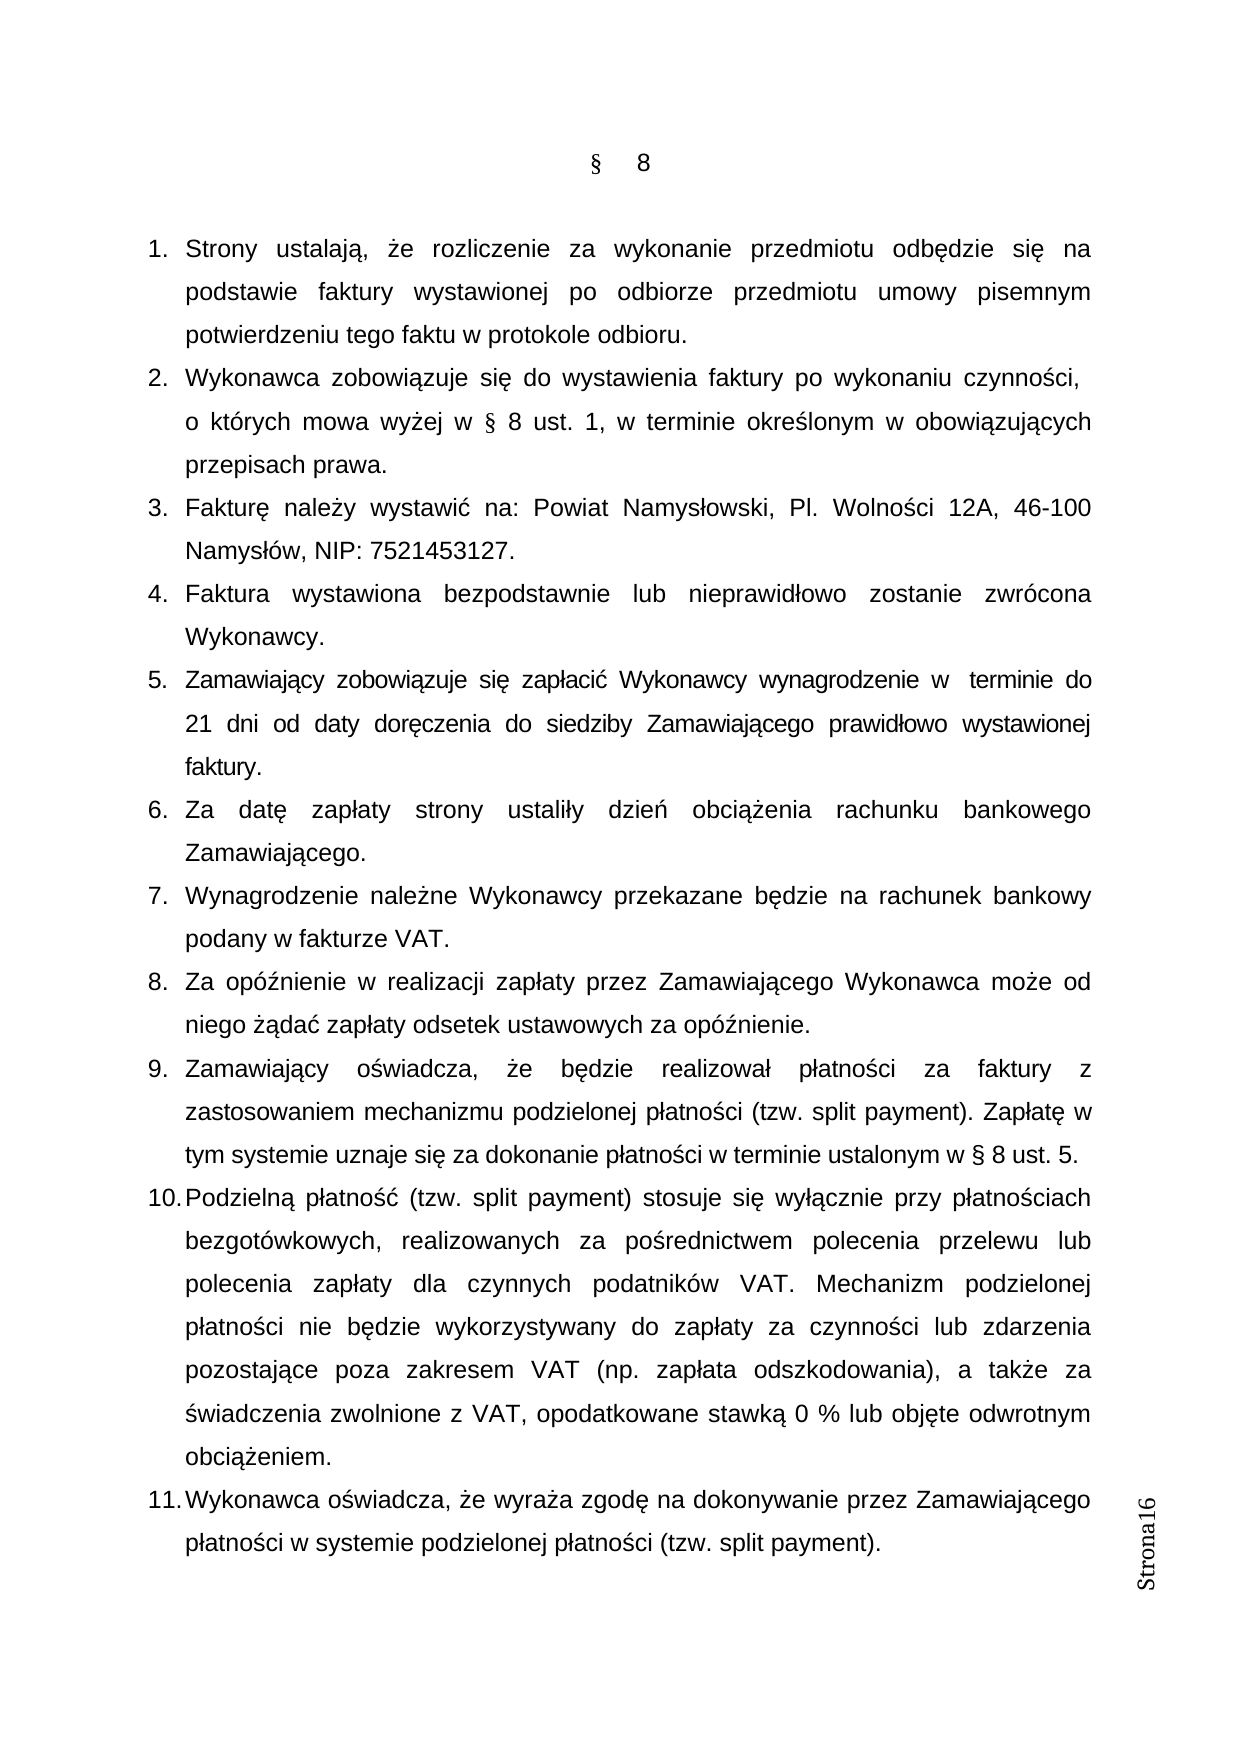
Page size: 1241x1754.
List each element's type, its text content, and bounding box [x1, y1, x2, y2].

list Fakturę należy wystawić na: Powiat Namysłowski, Pl. Wolności 12A, 46-100 Namysłów, NIP: 7521453127. [148, 493, 1092, 565]
list Zamawiający zobowiązuje się zapłacić Wykonawcy wynagrodzenie w terminie do 21 dni od daty doręczenia do siedziby Zamawiającego prawidłowo wystawionej faktury. [148, 665, 1092, 780]
list Podzielną płatność (tzw. split payment) stosuje się wyłącznie przy płatnościach bezgotówkowych, realizowanych za pośrednictwem polecenia przelewu lub polecenia zapłaty dla czynnych podatników VAT. Mechanizm podzielonej płatności nie będzie wykorzystywany do zapłaty za czynności lub zdarzenia pozostające poza zakresem VAT (np. zapłata odszkodowania), a także za świadczenia zwolnione z VAT, opodatkowane stawką 0 % lub objęte odwrotnym obciążeniem. [148, 1183, 1092, 1470]
list Za opóźnienie w realizacji zapłaty przez Zamawiającego Wykonawca może od niego żądać zapłaty odsetek ustawowych za opóźnienie. [148, 967, 1092, 1039]
list Strony ustalają, że rozliczenie za wykonanie przedmiotu odbędzie się na podstawie faktury wystawionej po odbiorze przedmiotu umowy pisemnym potwierdzeniu tego faktu w protokole odbioru. [148, 234, 1093, 349]
list Za datę zapłaty strony ustaliły dzień obciążenia rachunku bankowego Zamawiającego. [148, 795, 1092, 867]
text 8 [148, 148, 1093, 177]
list Wykonawca oświadcza, że wyraża zgodę na dokonywanie przez Zamawiającego płatności w systemie podzielonej płatności (tzw. split payment). [148, 1485, 1092, 1557]
list Faktura wystawiona bezpodstawnie lub nieprawidłowo zostanie zwrócona Wykonawcy. [148, 579, 1092, 651]
list Wykonawca zobowiązuje się do wystawienia faktury po wykonaniu czynności, o których mowa wyżej w 8 ust. 1, w terminie określonym w obowiązujących przepisach prawa. [148, 363, 1092, 478]
list Wynagrodzenie należne Wykonawcy przekazane będzie na rachunek bankowy podany w fakturze VAT. [148, 881, 1092, 953]
list Zamawiający oświadcza, że będzie realizował płatności za faktury z zastosowaniem mechanizmu podzielonej płatności (tzw. split payment). Zapłatę w tym systemie uznaje się za dokonanie płatności w terminie ustalonym w § 8 ust. 5. [148, 1053, 1092, 1168]
